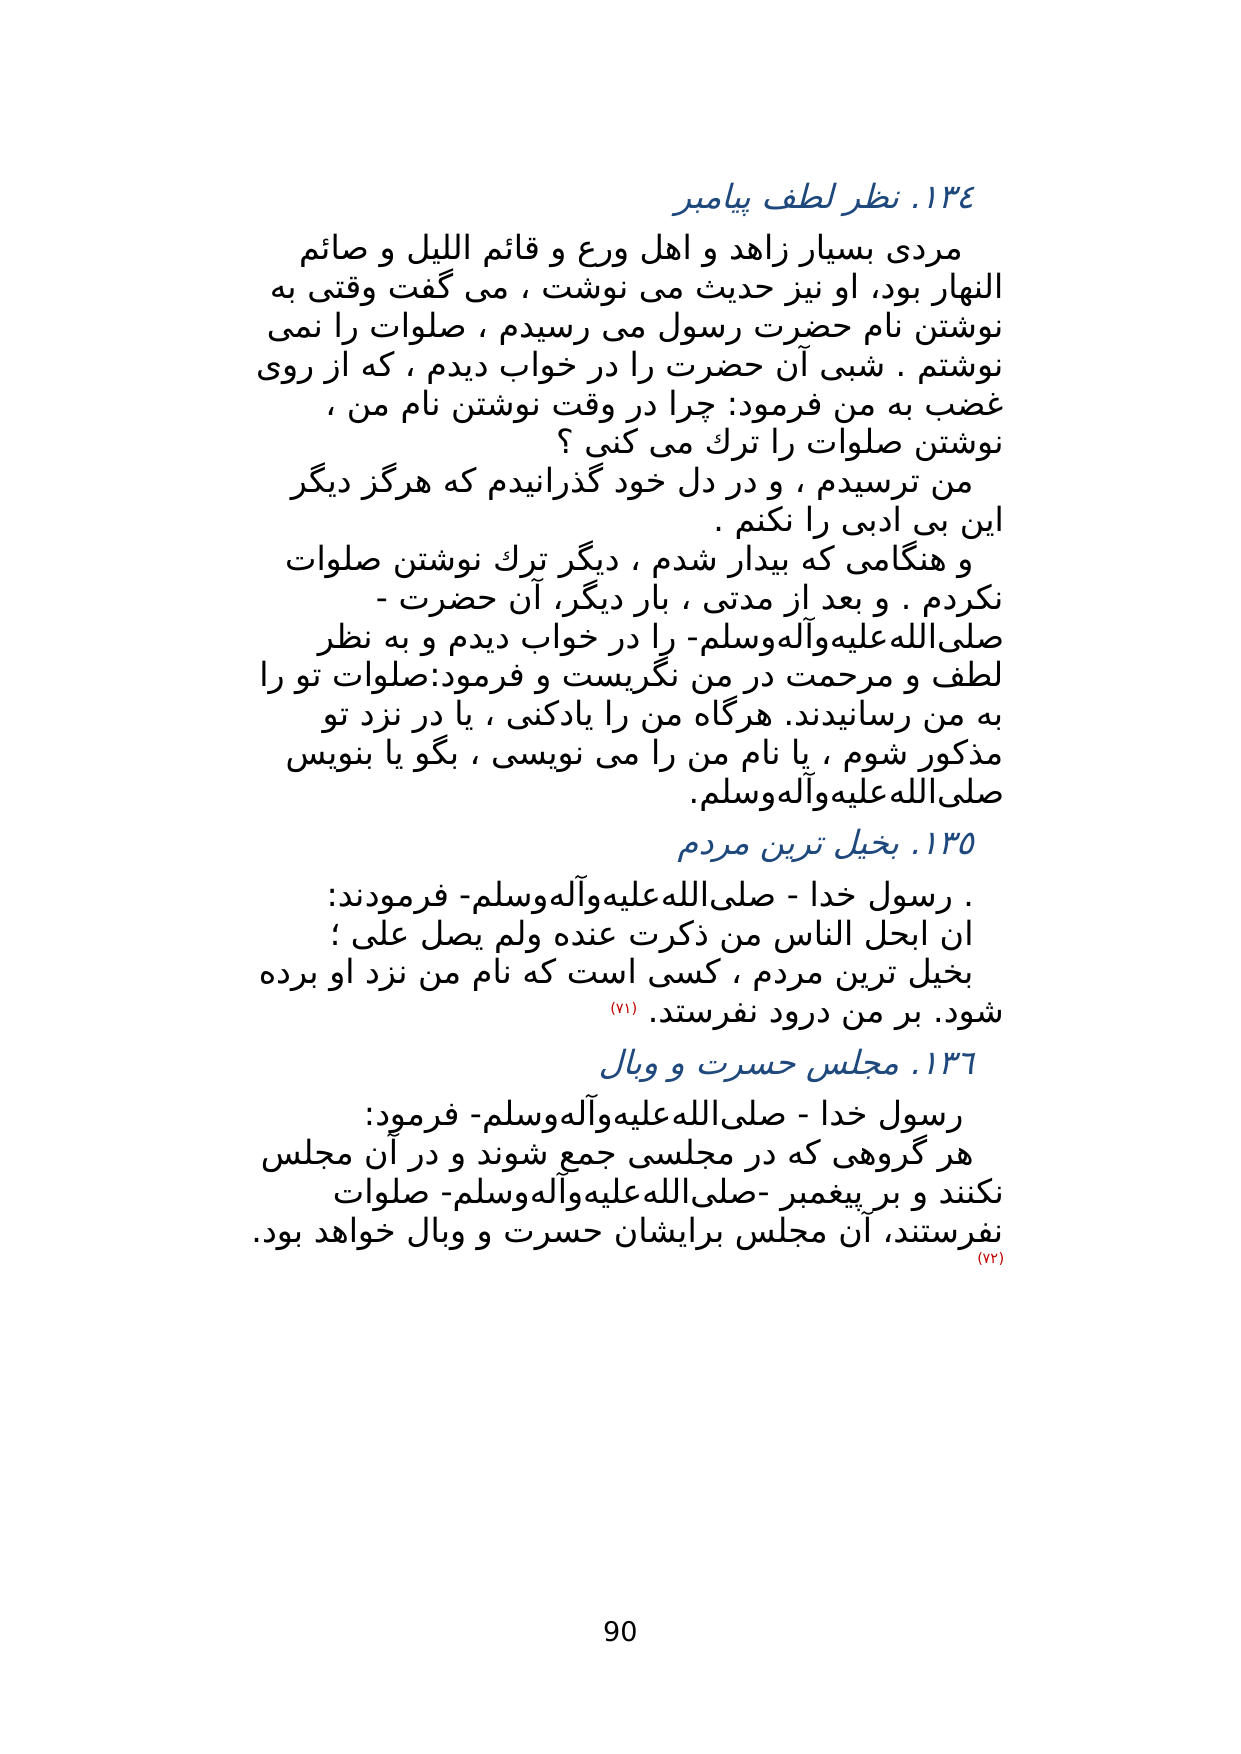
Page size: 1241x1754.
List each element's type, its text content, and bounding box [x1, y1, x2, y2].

text مردى بسيار زاهد و اهل ورع و قائم الليل و صائم النهار بود، او نيز حديث مى نوشت ، مى گفت وقتى به نوشتن نام حضرت رسول مى رسيدم ، صلوات را نمى نوشتم . شبى آن حضرت را در خواب ديدم ، كه از روى غضب به من فرمود: چرا در وقت نوشتن نام من ، نوشتن صلوات را ترك مى كنى ؟ [236, 228, 1004, 462]
subtitle ١٣٥. بخيل ترين مردم [236, 824, 1004, 863]
subtitle ١٣٦. مجلس حسرت و وبال [236, 1043, 1004, 1082]
subtitle ١٣٤. نظر لطف پيامبر [236, 177, 1004, 216]
text بخيل ترين مردم ، كسى است كه نام من نزد او برده شود. بر من درود نفرستد. (٧١) [236, 953, 1004, 1031]
text رسول خدا - صلى‌الله‌عليه‌وآله‌وسلم- فرمود: [236, 1094, 1004, 1133]
text ان ابحل الناس من ذكرت عنده ولم يصل على ؛ [236, 914, 1004, 953]
text . رسول خدا - صلى‌الله‌عليه‌وآله‌وسلم- فرمودند: [236, 875, 1004, 914]
text من ترسيدم ، و در دل خود گذرانيدم كه هرگز ديگر اين بى ادبى را نكنم . [236, 462, 1004, 539]
text و هنگامى كه بيدار شدم ، ديگر ترك نوشتن صلوات نكردم . و بعد از مدتى ، بار ديگر، آن حضرت - صلى‌الله‌عليه‌وآله‌وسلم- را در خواب ديدم و به نظر لطف و مرحمت در من نگريست و فرمود:صلوات تو را به من رسانيدند. هرگاه من را يادكنى ، يا در نزد تو مذكور شوم ، يا نام من را مى نويسى ، بگو يا بنويس صلى‌الله‌عليه‌وآله‌وسلم. [236, 539, 1004, 811]
text هر گروهى كه در مجلسى جمع شوند و در آن مجلس نكنند و بر پيغمبر -صلى‌الله‌عليه‌وآله‌وسلم- صلوات نفرستند، آن مجلس برايشان حسرت و وبال خواهد بود. (٧٢) [236, 1133, 1004, 1279]
